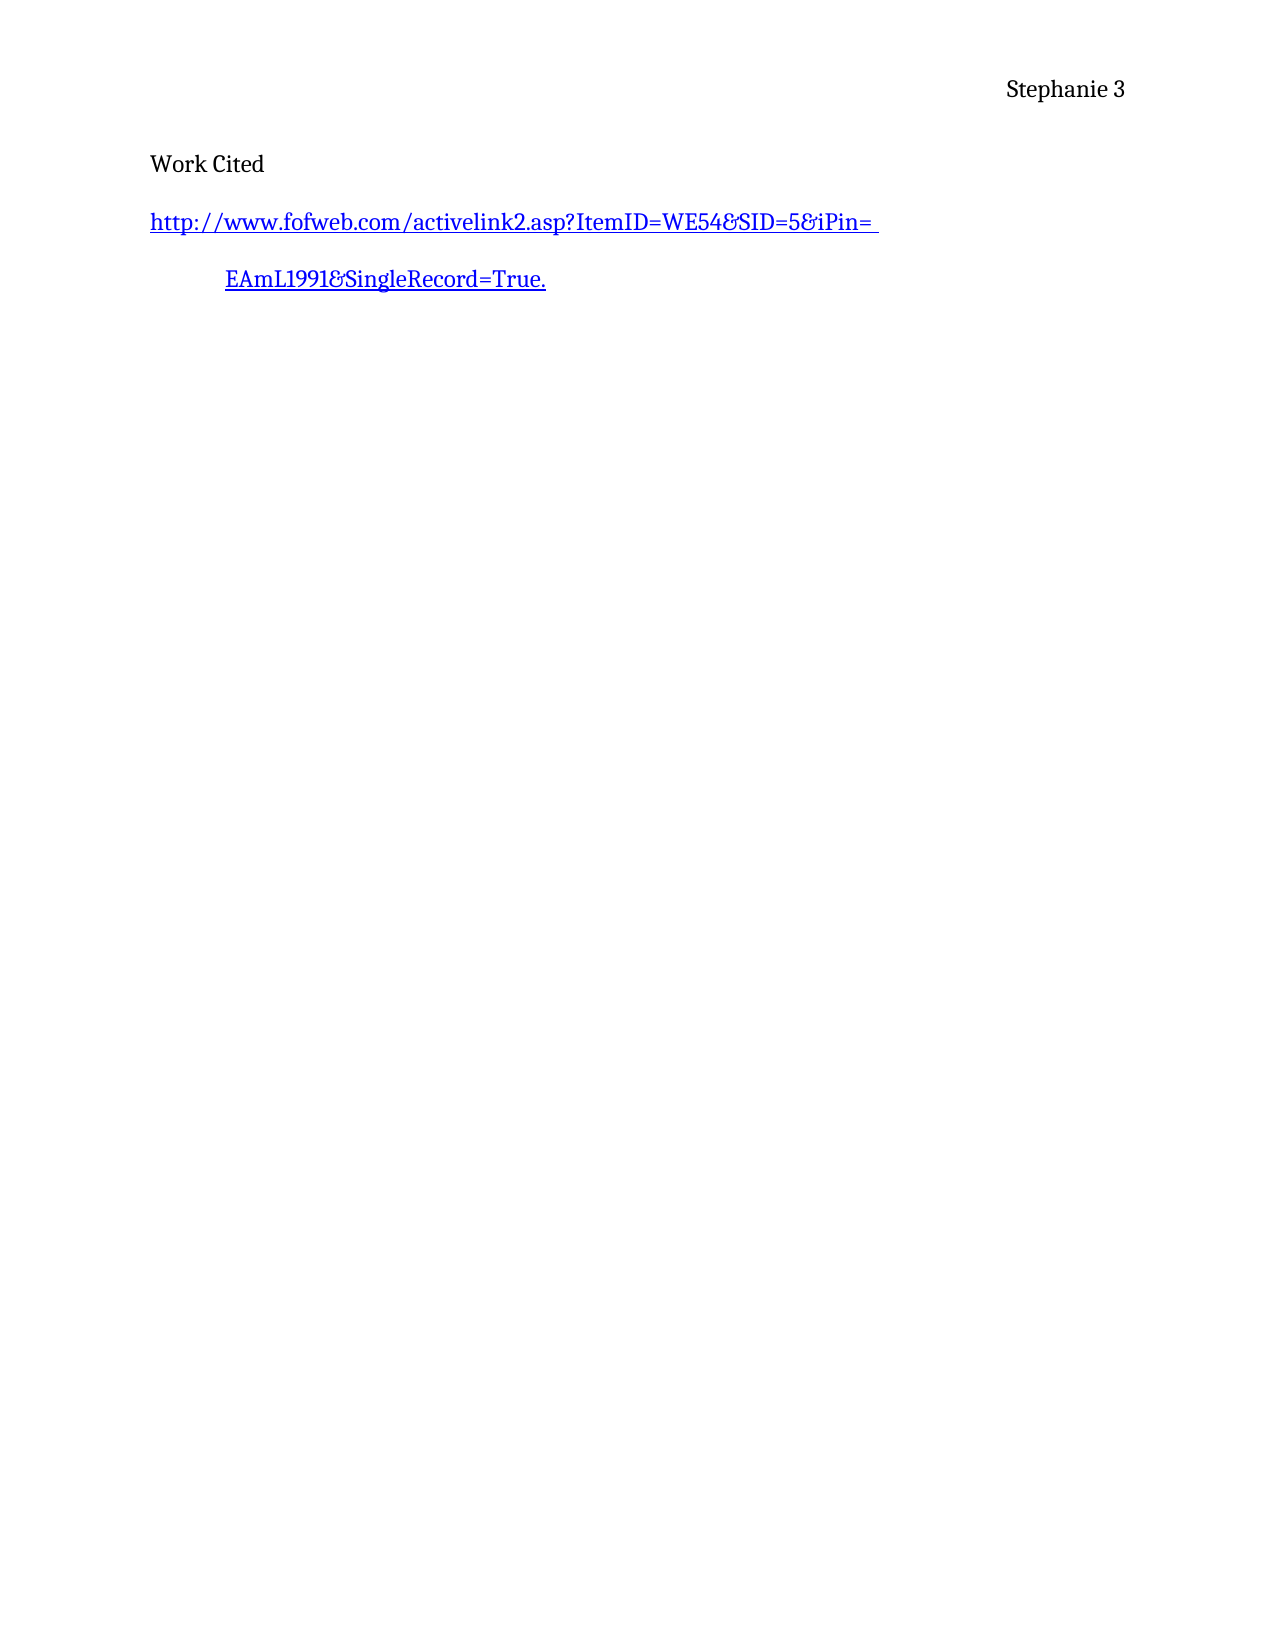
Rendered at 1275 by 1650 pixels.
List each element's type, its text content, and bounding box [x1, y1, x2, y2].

text Work Cited [150, 150, 1125, 179]
text http://www.fofweb.com/activelink2.asp?ItemID=WE54&SID=5&iPin= EAmL1991&SingleRecord=True. [150, 207, 1125, 294]
